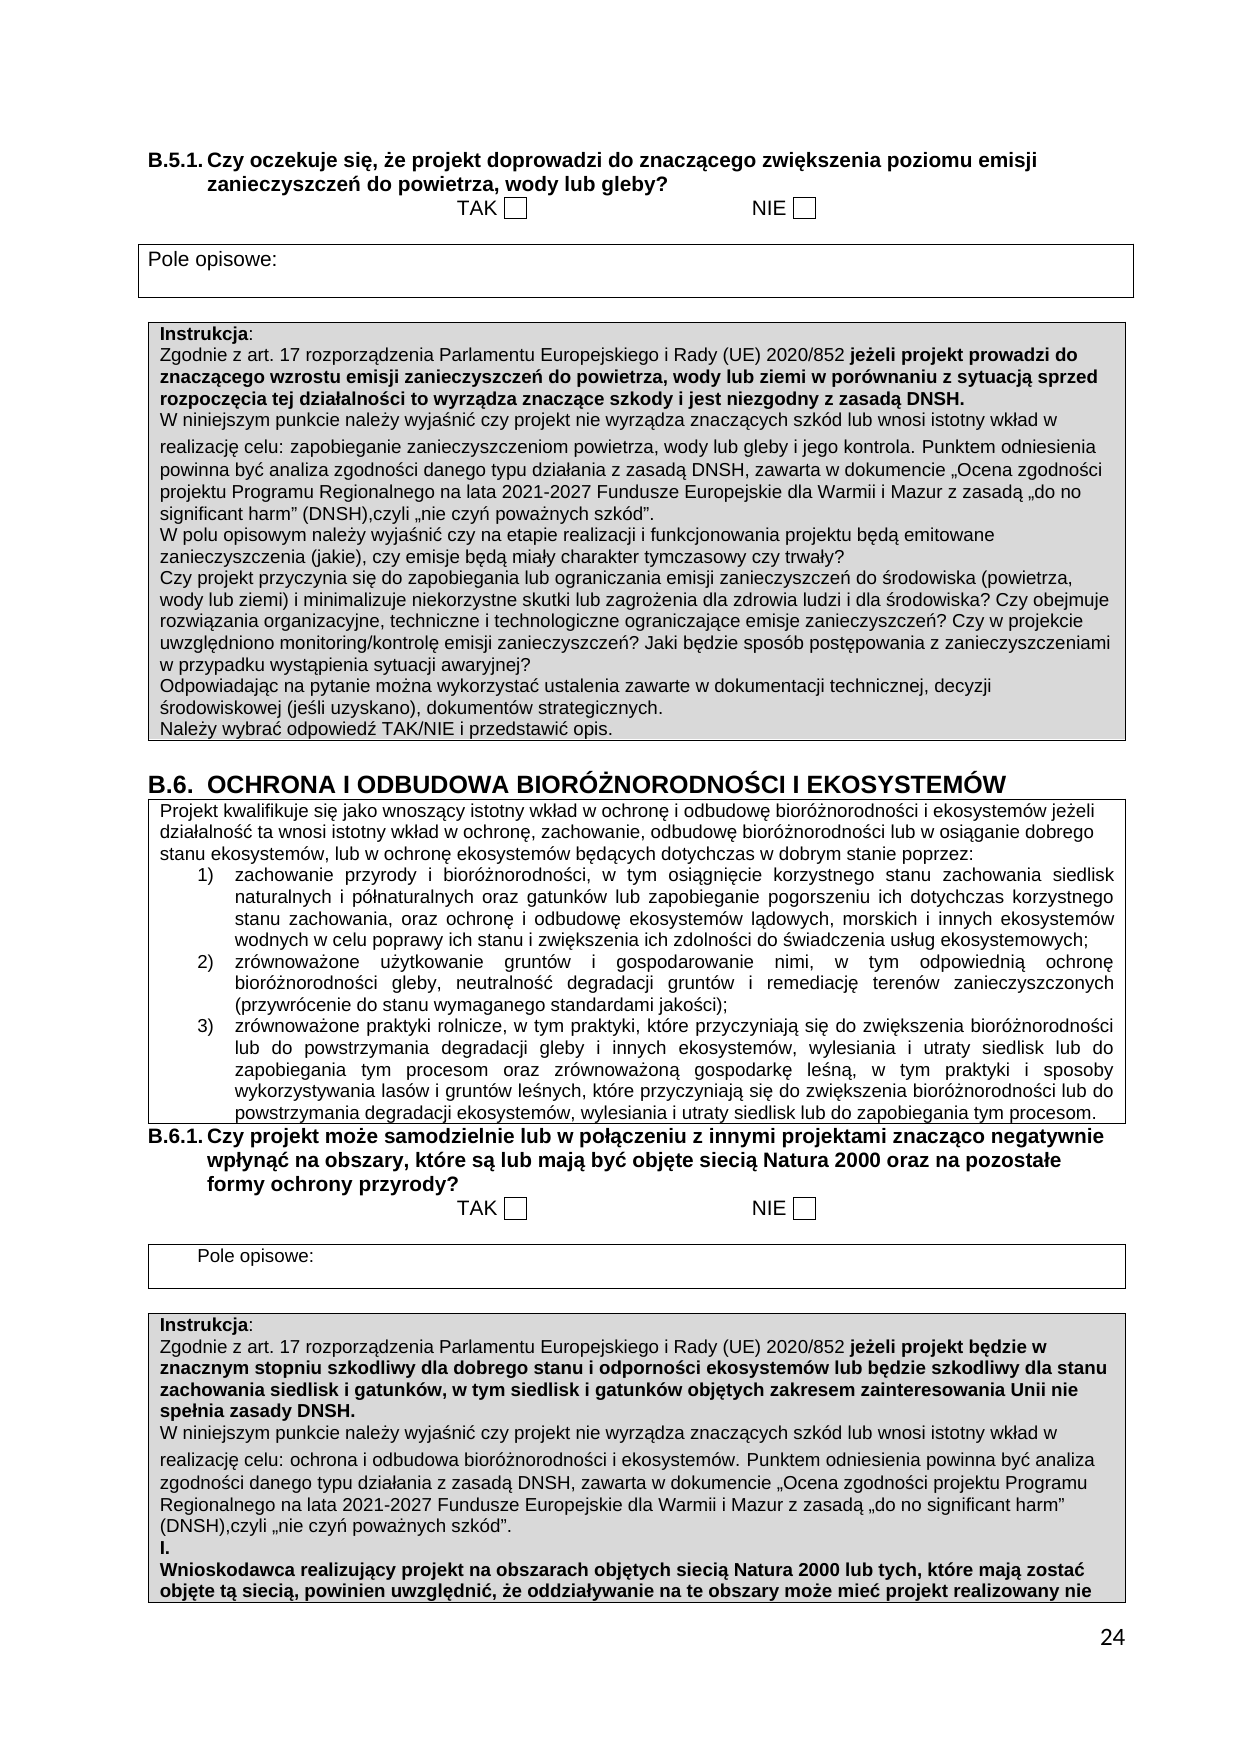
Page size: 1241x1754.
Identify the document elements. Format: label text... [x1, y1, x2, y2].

table_header Projekt kwalifikuje się jako wnoszący istotny wkład w ochronę i odbudowę bioróżnorodności i ekosystemów jeżeli działalność ta wnosi istotny wkład w ochronę, zachowanie, odbudowę bioróżnorodności lub w osiąganie dobrego stanu ekosystemów, lub w ochronę ekosystemów będących dotychczas w dobrym stanie poprzez: zachowanie przyrody i bioróżnorodności, w tym osiągnięcie korzystnego stanu zachowania siedlisk naturalnych i półnaturalnych oraz gatunków lub zapobieganie pogorszeniu ich dotychczas korzystnego stanu zachowania, oraz ochronę i odbudowę ekosystemów lądowych, morskich i innych ekosystemów wodnych w celu poprawy ich stanu i zwiększenia ich zdolności do świadczenia usług ekosystemowych; zrównoważone użytkowanie gruntów i gospodarowanie nimi, w tym odpowiednią ochronę bioróżnorodności gleby, neutralność degradacji gruntów i remediację terenów zanieczyszczonych (przywrócenie do stanu wymaganego standardami jakości); zrównoważone praktyki rolnicze, w tym praktyki, które przyczyniają się do zwiększenia bioróżnorodności lub do powstrzymania degradacji gleby i innych ekosystemów, wylesiania i utraty siedlisk lub do zapobiegania tym procesom oraz zrównoważoną gospodarkę leśną, w tym praktyki i sposoby wykorzystywania lasów i gruntów leśnych, które przyczyniają się do zwiększenia bioróżnorodności lub do powstrzymania degradacji ekosystemów, wylesiania i utraty siedlisk lub do zapobiegania tym procesom. [149, 800, 1125, 1123]
text Pole opisowe: [139, 245, 1133, 271]
text B.6. OCHRONA I ODBUDOWA BIORÓŻNORODNOŚCI I EKOSYSTEMÓW [148, 770, 1125, 798]
text B.6.1. Czy projekt może samodzielnie lub w połączeniu z innymi projektami znacząco negatywnie wpłynąć na obszary, które są lub mają być objęte siecią Natura 2000 oraz na pozostałe formy ochrony przyrody? [148, 1124, 1125, 1196]
table_header Instrukcja: Zgodnie z art. 17 rozporządzenia Parlamentu Europejskiego i Rady (UE) 2020/852 jeżeli projekt prowadzi do znaczącego wzrostu emisji zanieczyszczeń do powietrza, wody lub ziemi w porównaniu z sytuacją sprzed rozpoczęcia tej działalności to wyrządza znaczące szkody i jest niezgodny z zasadą DNSH. W niniejszym punkcie należy wyjaśnić czy projekt nie wyrządza znaczących szkód lub wnosi istotny wkład w realizację celu: zapobieganie zanieczyszczeniom powietrza, wody lub gleby i jego kontrola. Punktem odniesienia powinna być analiza zgodności danego typu działania z zasadą DNSH, zawarta w dokumencie „Ocena zgodności projektu Programu Regionalnego na lata 2021-2027 Fundusze Europejskie dla Warmii i Mazur z zasadą „do no significant harm” (DNSH),czyli „nie czyń poważnych szkód”. W polu opisowym należy wyjaśnić czy na etapie realizacji i funkcjonowania projektu będą emitowane zanieczyszczenia (jakie), czy emisje będą miały charakter tymczasowy czy trwały? Czy projekt przyczynia się do zapobiegania lub ograniczania emisji zanieczyszczeń do środowiska (powietrza, wody lub ziemi) i minimalizuje niekorzystne skutki lub zagrożenia dla zdrowia ludzi i dla środowiska? Czy obejmuje rozwiązania organizacyjne, techniczne i technologiczne ograniczające emisje zanieczyszczeń? Czy w projekcie uwzględniono monitoring/kontrolę emisji zanieczyszczeń? Jaki będzie sposób postępowania z zanieczyszczeniami w przypadku wystąpienia sytuacji awaryjnej? Odpowiadając na pytanie można wykorzystać ustalenia zawarte w dokumentacji technicznej, decyzji środowiskowej (jeśli uzyskano), dokumentów strategicznych. Należy wybrać odpowiedź TAK/NIE i przedstawić opis. [149, 323, 1125, 739]
text TAK NIE [148, 196, 1125, 219]
text TAK NIE [148, 1196, 1125, 1220]
text B.5.1. Czy oczekuje się, że projekt doprowadzi do znaczącego zwiększenia poziomu emisji zanieczyszczeń do powietrza, wody lub gleby? [148, 148, 1125, 196]
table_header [149, 1314, 1125, 1602]
table_header Pole opisowe: [149, 1245, 1125, 1288]
